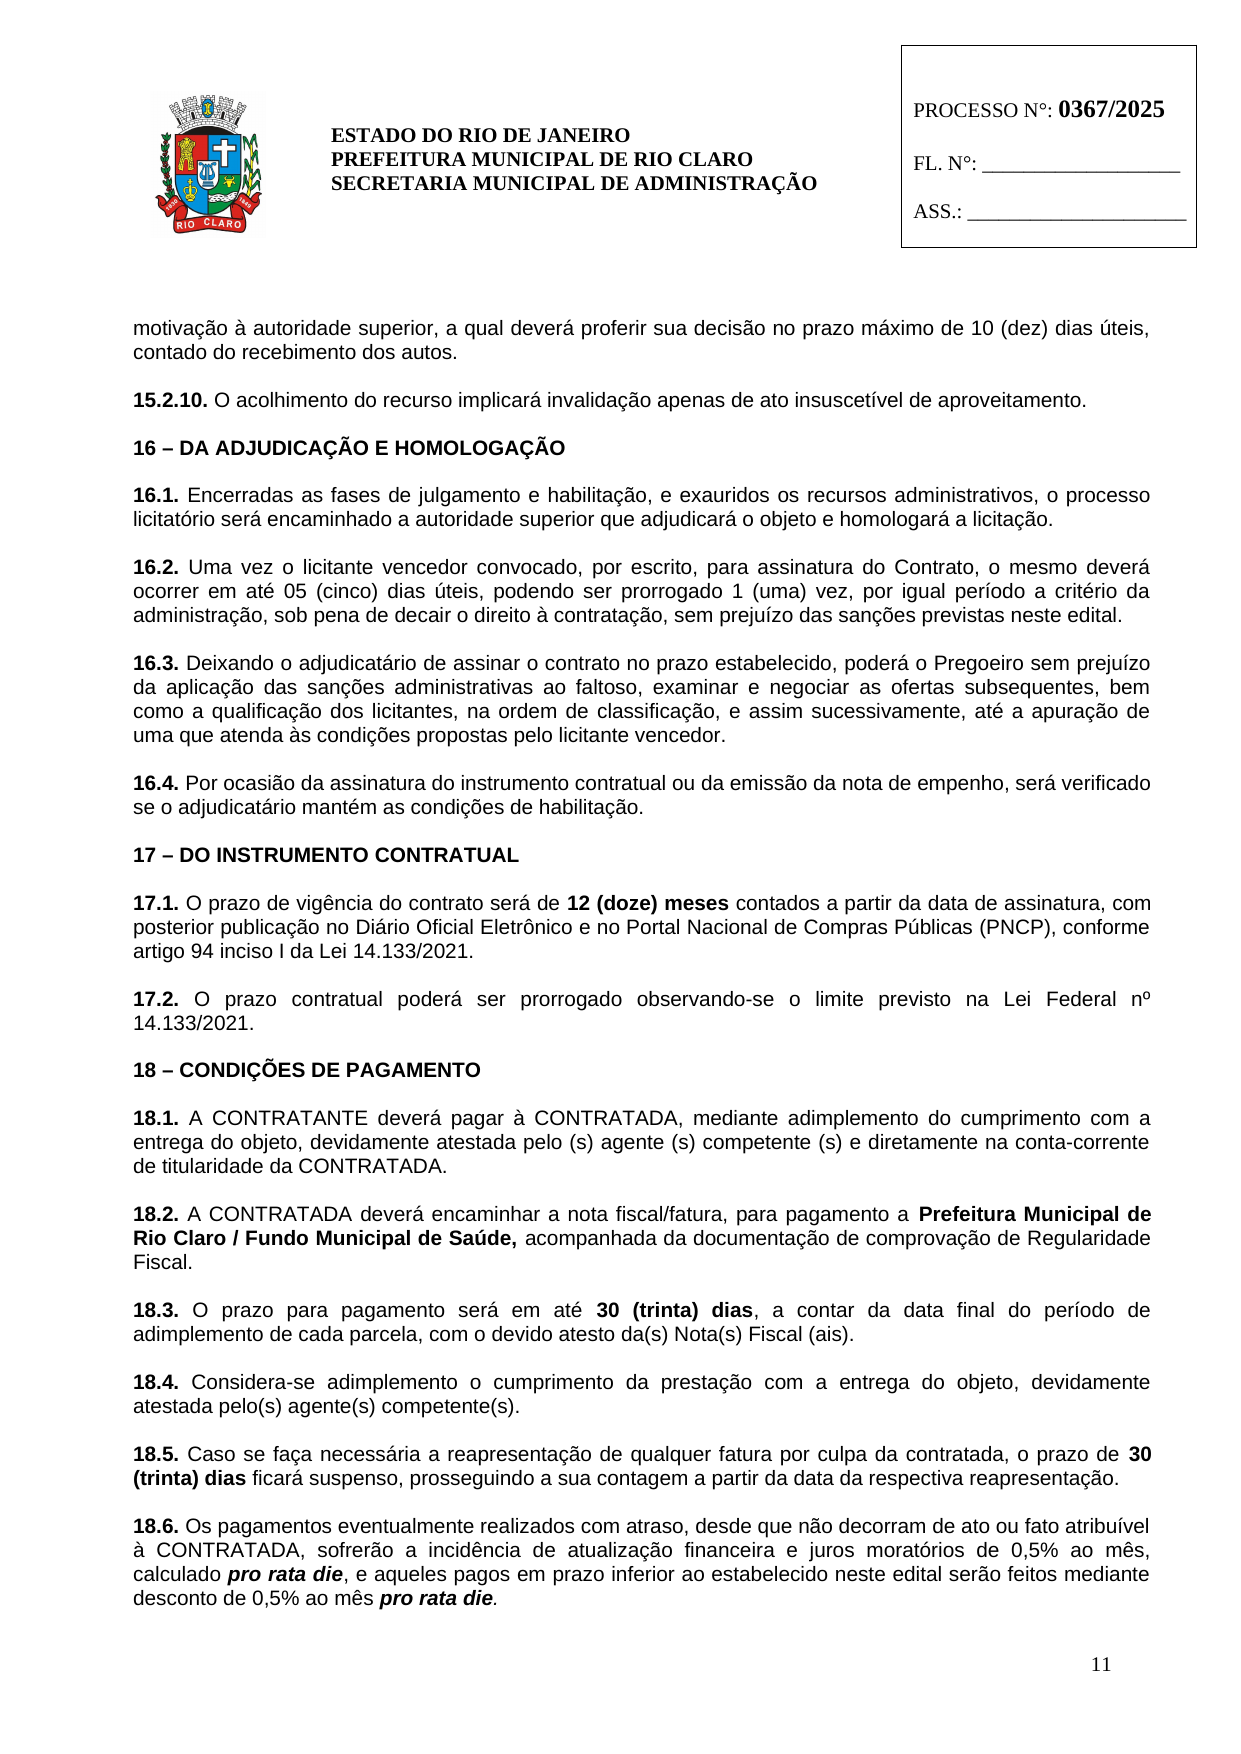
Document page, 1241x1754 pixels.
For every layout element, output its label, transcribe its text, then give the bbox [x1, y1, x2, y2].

list 17 – DO INSTRUMENTO CONTRATUAL [133, 843, 1152, 867]
list 18.2. A CONTRATADA deverá encaminhar a nota fiscal/fatura, para pagamento a Prefeitura Municipal de Rio Claro / Fundo Municipal de Saúde, acompanhada da documentação de comprovação de Regularidade Fiscal. [133, 1202, 1152, 1274]
text 16 – DA ADJUDICAÇÃO E HOMOLOGAÇÃO [133, 435, 1152, 459]
list 18 – CONDIÇÕES DE PAGAMENTO [133, 1058, 1152, 1082]
list 18.1. A CONTRATANTE deverá pagar à CONTRATADA, mediante adimplemento do cumprimento com a entrega do objeto, devidamente atestada pelo (s) agente (s) competente (s) e diretamente na conta-corrente de titularidade da CONTRATADA. [133, 1106, 1152, 1178]
list 16.2. Uma vez o licitante vencedor convocado, por escrito, para assinatura do Contrato, o mesmo deverá ocorrer em até 05 (cinco) dias úteis, podendo ser prorrogado 1 (uma) vez, por igual período a critério da administração, sob pena de decair o direito à contratação, sem prejuízo das sanções previstas neste edital. [133, 555, 1152, 627]
list 16.3. Deixando o adjudicatário de assinar o contrato no prazo estabelecido, poderá o Pregoeiro sem prejuízo da aplicação das sanções administrativas ao faltoso, examinar e negociar as ofertas subsequentes, bem como a qualificação dos licitantes, na ordem de classificação, e assim sucessivamente, até a apuração de uma que atenda às condições propostas pelo licitante vencedor. [133, 651, 1152, 747]
text 16.1. Encerradas as fases de julgamento e habilitação, e exauridos os recursos administrativos, o processo licitatório será encaminhado a autoridade superior que adjudicará o objeto e homologará a licitação. [133, 483, 1152, 531]
text 15.2.10. O acolhimento do recurso implicará invalidação apenas de ato insuscetível de aproveitamento. [133, 387, 1152, 411]
list 18.3. O prazo para pagamento será em até 30 (trinta) dias, a contar da data final do período de adimplemento de cada parcela, com o devido atesto da(s) Nota(s) Fiscal (ais). [133, 1298, 1152, 1346]
list 17.1. O prazo de vigência do contrato será de 12 (doze) meses contados a partir da data de assinatura, com posterior publicação no Diário Oficial Eletrônico e no Portal Nacional de Compras Públicas (PNCP), conforme artigo 94 inciso I da Lei 14.133/2021. [133, 891, 1152, 962]
list 18.6. Os pagamentos eventualmente realizados com atraso, desde que não decorram de ato ou fato atribuível à CONTRATADA, sofrerão a incidência de atualização financeira e juros moratórios de 0,5% ao mês, calculado pro rata die, e aqueles pagos em prazo inferior ao estabelecido neste edital serão feitos mediante desconto de 0,5% ao mês pro rata die. [133, 1513, 1152, 1609]
list 16.4. Por ocasião da assinatura do instrumento contratual ou da emissão da nota de empenho, será verificado se o adjudicatário mantém as condições de habilitação. [133, 771, 1152, 819]
list 17.2. O prazo contratual poderá ser prorrogado observando-se o limite previsto na Lei Federal nº 14.133/2021. [133, 986, 1152, 1034]
list 18.5. Caso se faça necessária a reapresentação de qualquer fatura por culpa da contratada, o prazo de 30 (trinta) dias ficará suspenso, prosseguindo a sua contagem a partir da data da respectiva reapresentação. [133, 1442, 1152, 1489]
picture [150, 91, 266, 238]
list 18.4. Considera-se adimplemento o cumprimento da prestação com a entrega do objeto, devidamente atestada pelo(s) agente(s) competente(s). [133, 1370, 1152, 1418]
